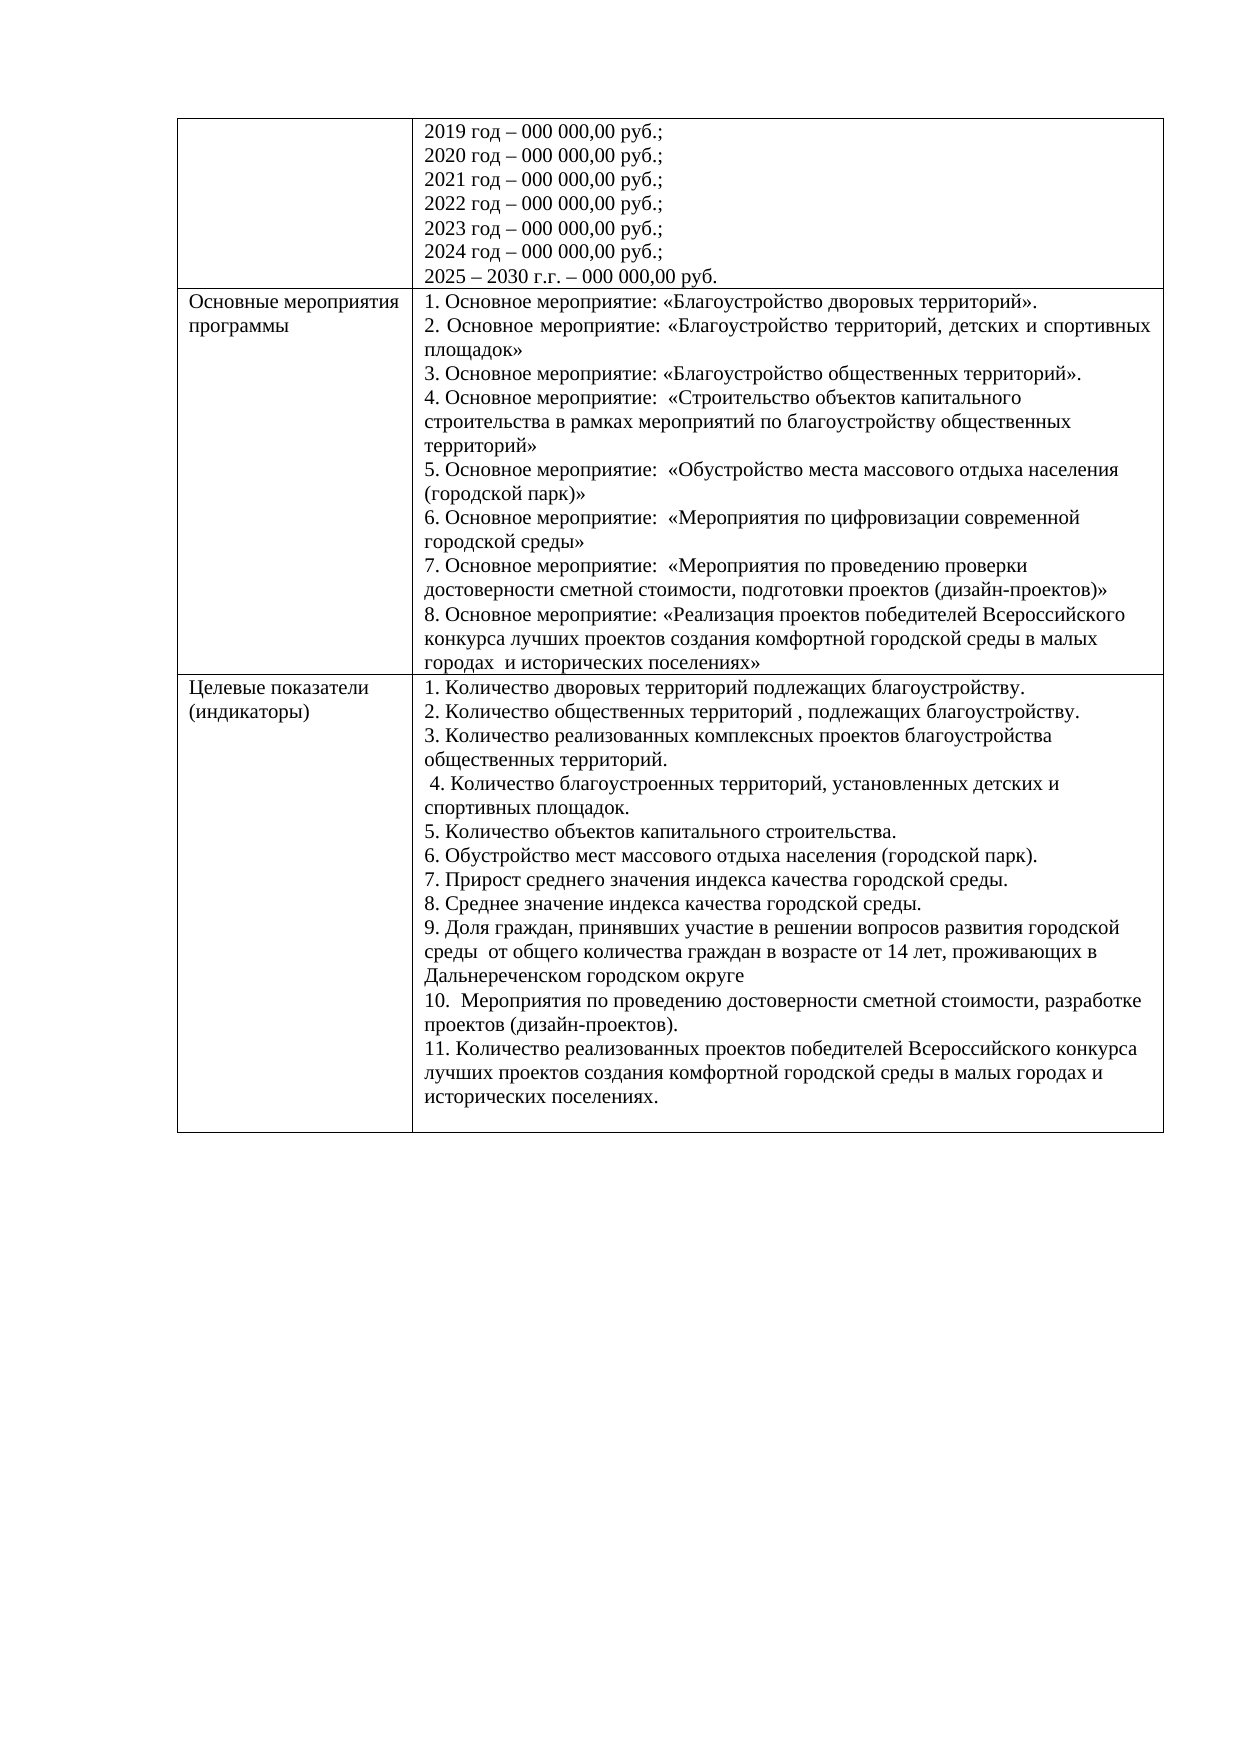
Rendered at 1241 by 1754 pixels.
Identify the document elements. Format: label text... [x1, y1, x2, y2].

table_cell Основные мероприятия программы [178, 289, 412, 674]
table_cell Целевые показатели (индикаторы) [178, 675, 412, 1132]
table_cell 1. Основное мероприятие: «Благоустройство дворовых территорий». 2. Основное мероприятие: «Благоустройство территорий, детских и спортивных площадок» 3. Основное мероприятие: «Благоустройство общественных территорий». 4. Основное мероприятие: «Строительство объектов капитального строительства в рамках мероприятий по благоустройству общественных территорий» 5. Основное мероприятие: «Обустройство места массового отдыха населения (городской парк)» 6. Основное мероприятие: «Мероприятия по цифровизации современной городской среды» 7. Основное мероприятие: «Мероприятия по проведению проверки достоверности сметной стоимости, подготовки проектов (дизайн-проектов)» 8. Основное мероприятие: «Реализация проектов победителей Всероссийского конкурса лучших проектов создания комфортной городской среды в малых городах и исторических поселениях» [413, 289, 1163, 674]
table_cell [178, 119, 412, 288]
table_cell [413, 119, 1163, 288]
table_cell 1. Количество дворовых территорий подлежащих благоустройству. 2. Количество общественных территорий , подлежащих благоустройству. 3. Количество реализованных комплексных проектов благоустройства общественных территорий. 4. Количество благоустроенных территорий, установленных детских и спортивных площадок. 5. Количество объектов капитального строительства. 6. Обустройство мест массового отдыха населения (городской парк). 7. Прирост среднего значения индекса качества городской среды. 8. Среднее значение индекса качества городской среды. 9. Доля граждан, принявших участие в решении вопросов развития городской среды от общего количества граждан в возрасте от 14 лет, проживающих в Дальнереченском городском округе 10. Мероприятия по проведению достоверности сметной стоимости, разработке проектов (дизайн-проектов). 11. Количество реализованных проектов победителей Всероссийского конкурса лучших проектов создания комфортной городской среды в малых городах и исторических поселениях. [413, 675, 1163, 1132]
